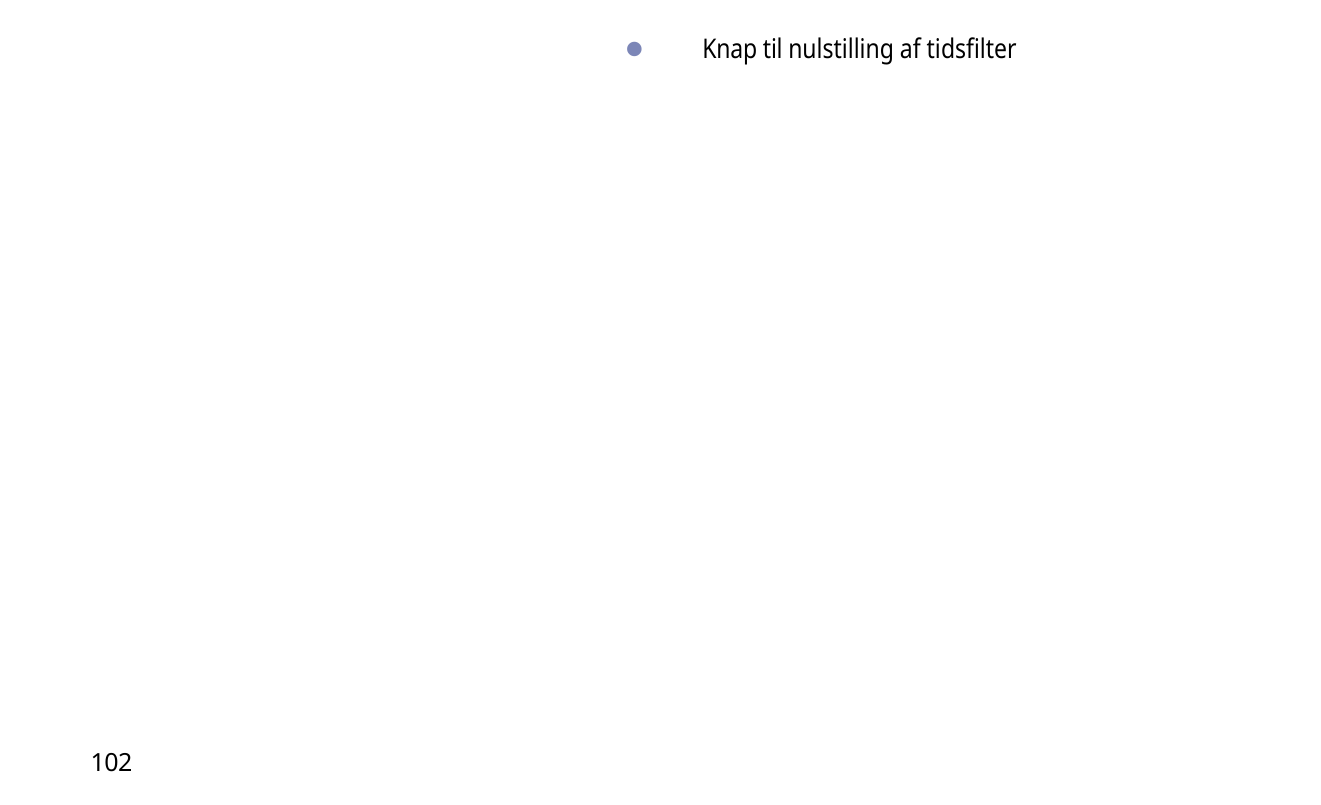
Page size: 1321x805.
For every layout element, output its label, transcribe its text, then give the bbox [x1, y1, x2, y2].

list Knap til nulstilling af tidsfilter [625, 29, 1258, 66]
